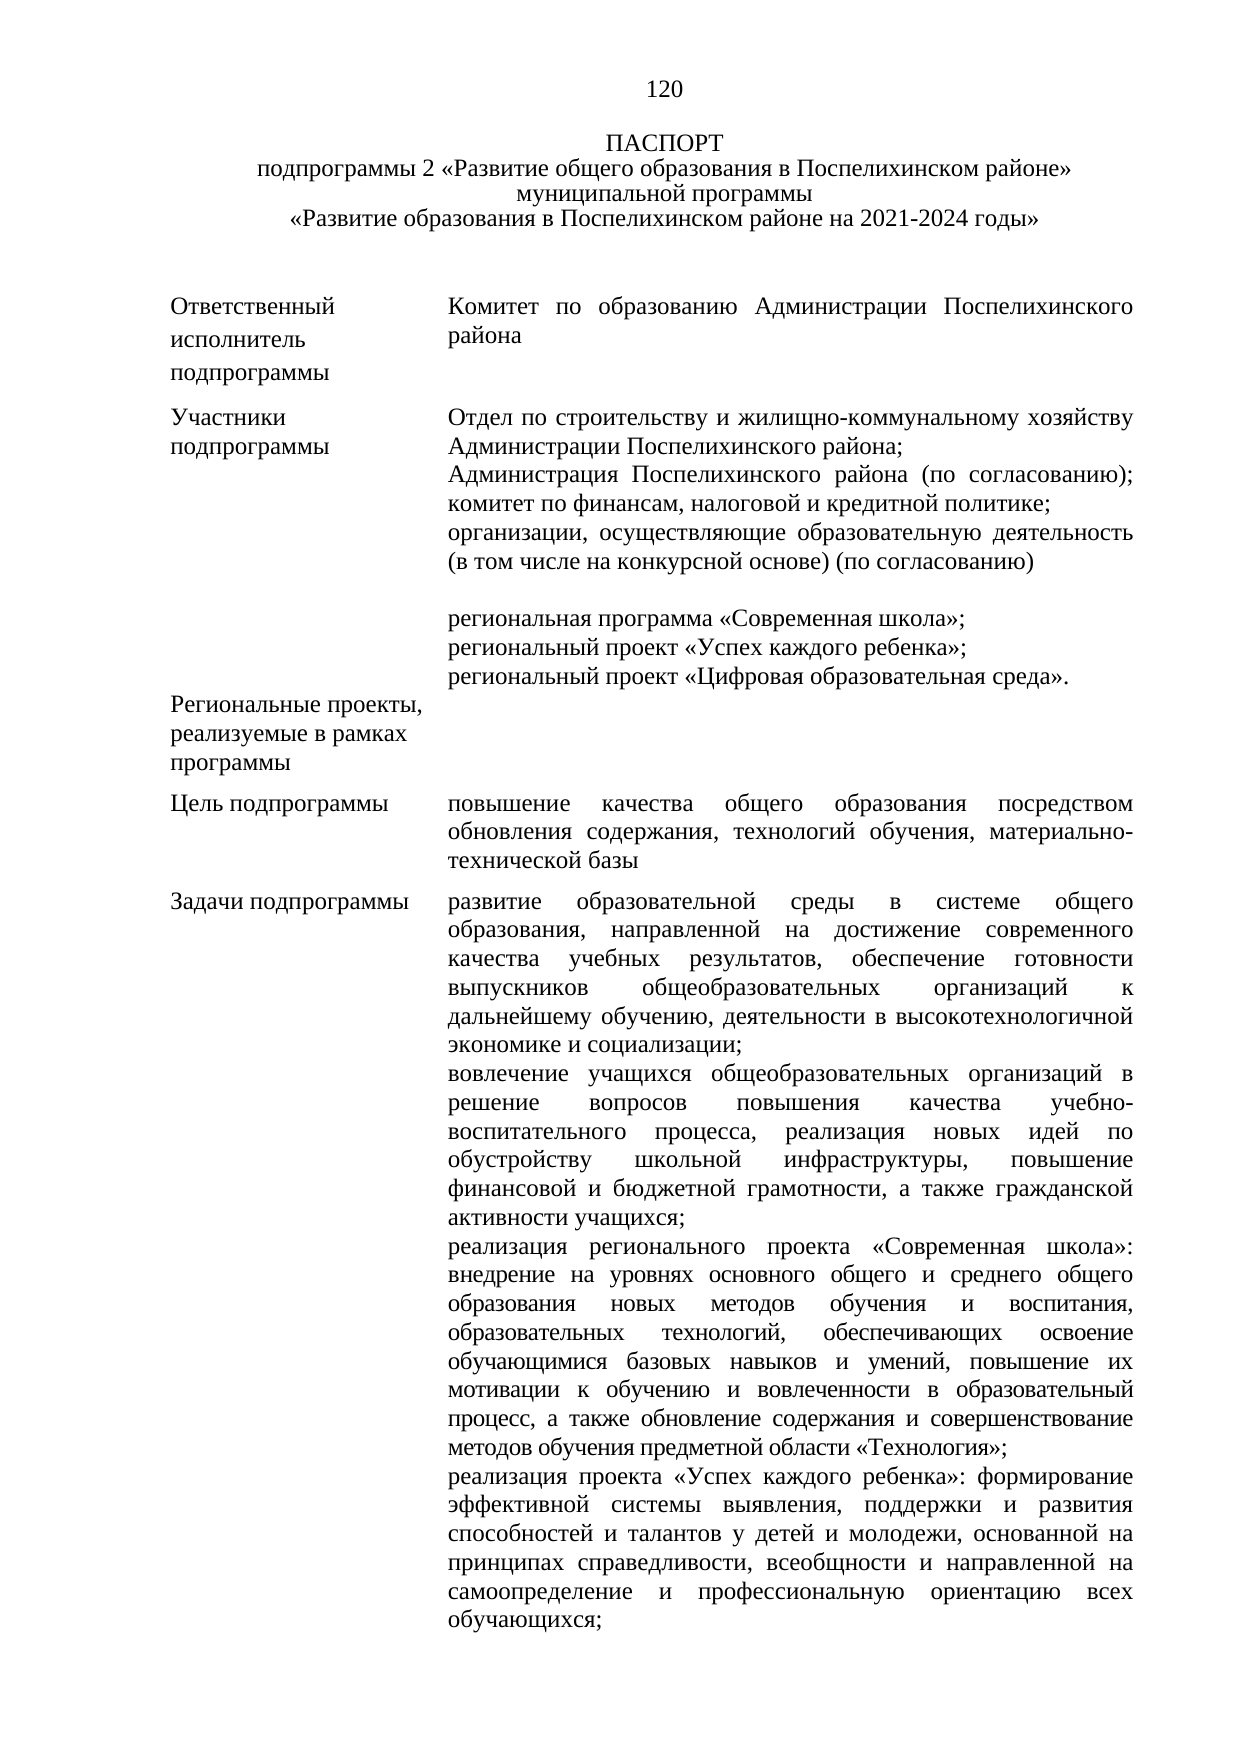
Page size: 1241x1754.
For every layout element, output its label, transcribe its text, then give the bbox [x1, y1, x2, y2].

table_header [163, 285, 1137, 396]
text муниципальной программы [177, 181, 1152, 206]
text ПАСПОРТ [177, 131, 1152, 156]
text подпрограммы 2 «Развитие общего образования в Поспелихинском районе» [177, 156, 1152, 181]
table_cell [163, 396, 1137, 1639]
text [177, 206, 1152, 231]
